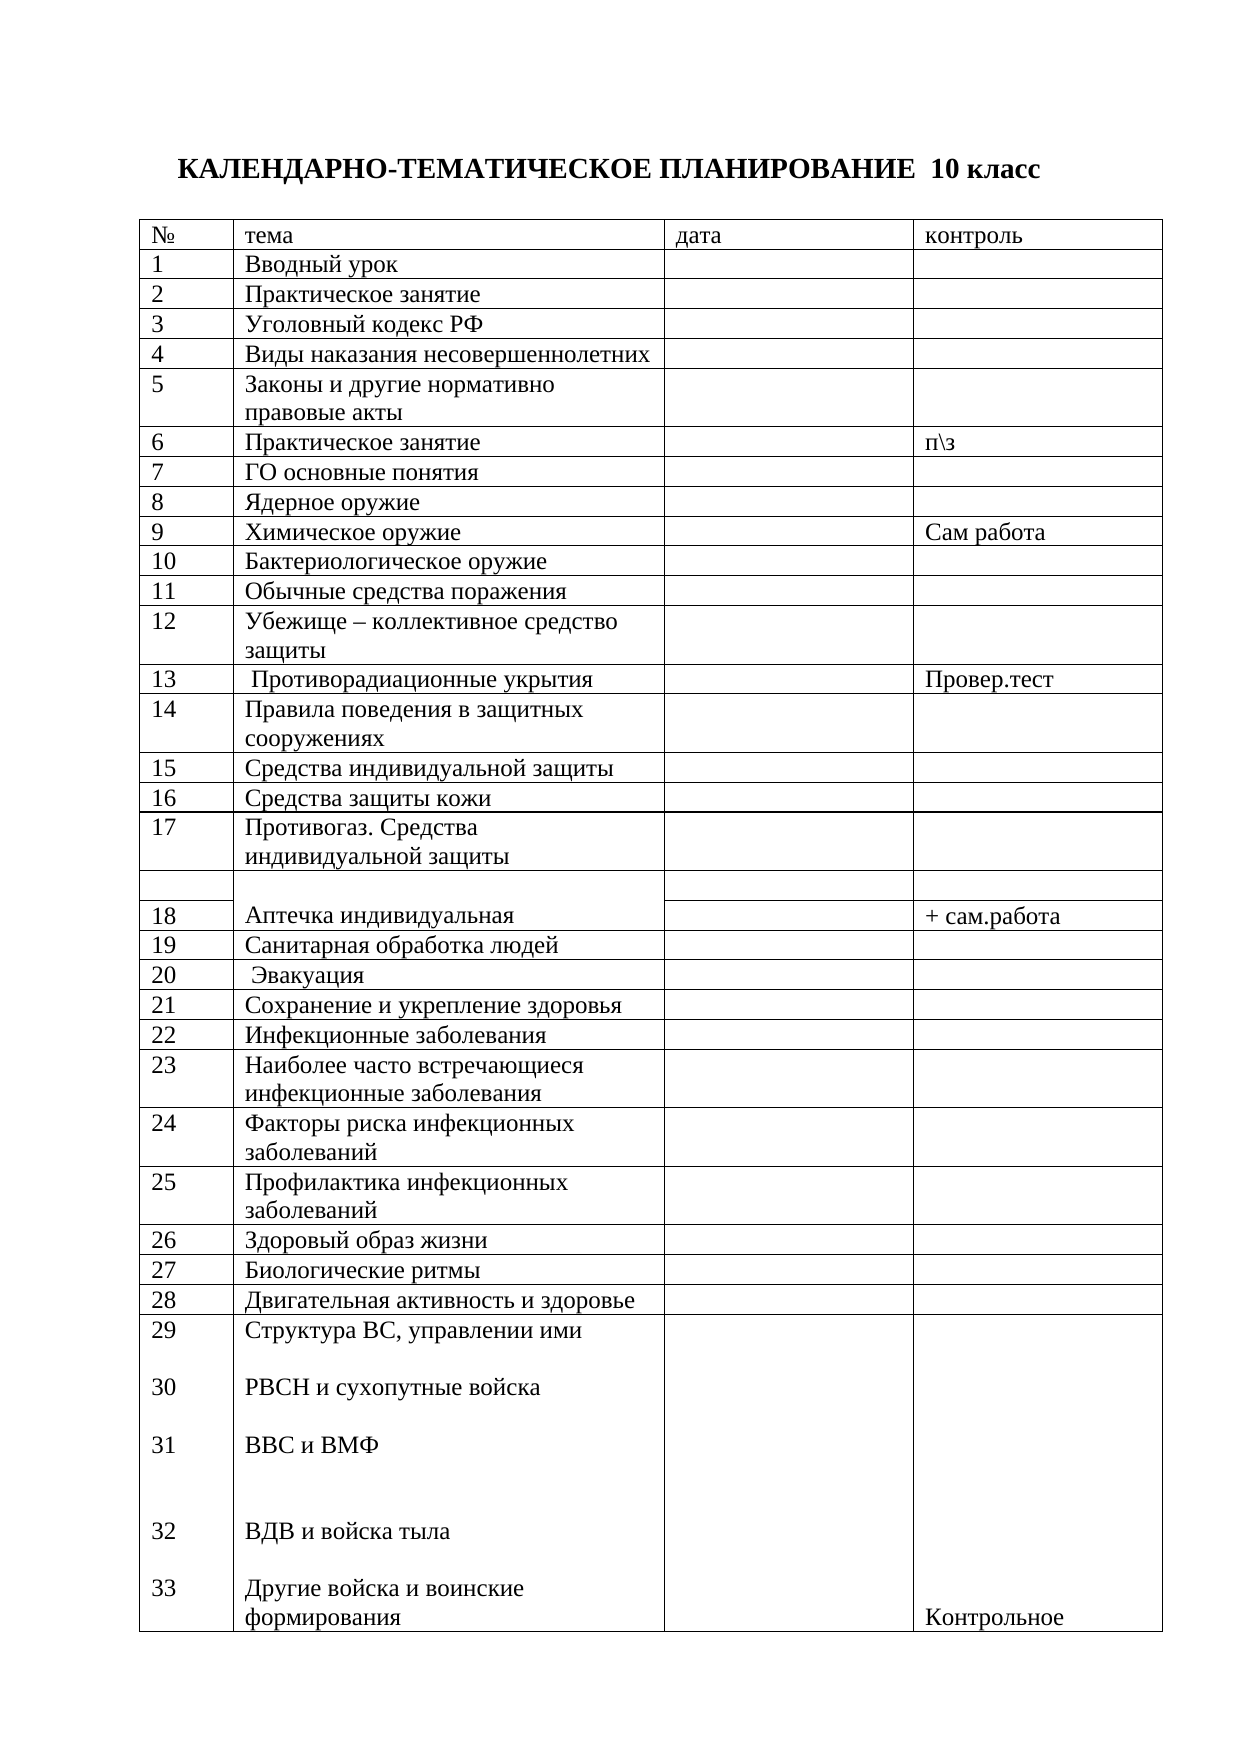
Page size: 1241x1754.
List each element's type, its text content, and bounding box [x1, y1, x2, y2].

table_cell 3 [140, 309, 233, 338]
table_cell Противогаз. Средства индивидуальной защиты [234, 813, 664, 870]
table_cell [914, 606, 1162, 663]
table_cell [665, 546, 913, 575]
table_cell 29 30 31 32 33 34 [140, 1315, 233, 1631]
table_cell [665, 487, 913, 516]
table_cell Ядерное оружие [234, 487, 664, 516]
table_cell [665, 753, 913, 782]
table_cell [234, 1315, 664, 1631]
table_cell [914, 1315, 1162, 1631]
table_cell [665, 309, 913, 338]
table_cell [914, 487, 1162, 516]
table_cell [665, 457, 913, 486]
table_cell [914, 813, 1162, 870]
table_cell Средства индивидуальной защиты [234, 753, 664, 782]
table_cell 24 [140, 1108, 233, 1166]
table_cell [914, 457, 1162, 486]
table_cell [914, 1108, 1162, 1166]
table_cell Обычные средства поражения [234, 576, 664, 605]
table_cell Убежище – коллективное средство защиты [234, 606, 664, 663]
table_cell 17 [140, 813, 233, 870]
table_cell п\з [914, 427, 1162, 456]
table_cell Правила поведения в защитных сооружениях [234, 694, 664, 752]
table_cell [665, 665, 913, 693]
table_cell [914, 753, 1162, 782]
table_cell Инфекционные заболевания [234, 1020, 664, 1049]
table_cell 1 [140, 250, 233, 278]
table_cell [914, 250, 1162, 278]
table_cell [665, 1285, 913, 1314]
table_cell Виды наказания несовершеннолетних [234, 339, 664, 368]
table_cell [914, 871, 1162, 900]
table_cell [665, 606, 913, 663]
table_cell 7 [140, 457, 233, 486]
table_header дата [665, 220, 913, 248]
table_cell 9 [140, 517, 233, 545]
table_cell Уголовный кодекс РФ [234, 309, 664, 338]
table_cell 14 [140, 694, 233, 752]
table_cell Средства защиты кожи [234, 783, 664, 811]
table_cell [665, 990, 913, 1019]
table_cell [914, 339, 1162, 368]
text КАЛЕНДАРНО-ТЕМАТИЧЕСКОЕ ПЛАНИРОВАНИЕ 10 класс [177, 152, 1152, 185]
table_cell ГО основные понятия [234, 457, 664, 486]
table_cell [914, 1255, 1162, 1284]
table_cell 6 [140, 427, 233, 456]
table_cell Аптечка индивидуальная [234, 871, 664, 929]
table_cell 18 [140, 901, 233, 929]
table_cell Санитарная обработка людей [234, 931, 664, 959]
table_cell [665, 427, 913, 456]
table_cell [914, 1285, 1162, 1314]
table_cell [665, 517, 913, 545]
table_cell 4 [140, 339, 233, 368]
table_cell 20 [140, 960, 233, 989]
table_cell [914, 1050, 1162, 1107]
table_cell [665, 339, 913, 368]
table_cell 5 [140, 369, 233, 426]
table_cell 15 [140, 753, 233, 782]
table_cell [914, 309, 1162, 338]
table_cell 19 [140, 931, 233, 959]
table_cell [665, 901, 913, 929]
table_cell Сам работа [914, 517, 1162, 545]
table_cell [665, 1020, 913, 1049]
table_cell Наиболее часто встречающиеся инфекционные заболевания [234, 1050, 664, 1107]
table_cell Вводный урок [234, 250, 664, 278]
table_cell [665, 694, 913, 752]
table_cell [914, 1167, 1162, 1224]
table_header № [140, 220, 233, 248]
table_cell Факторы риска инфекционных заболеваний [234, 1108, 664, 1166]
table_cell Здоровый образ жизни [234, 1225, 664, 1254]
table_cell 2 [140, 279, 233, 308]
table_cell Эвакуация [234, 960, 664, 989]
table_cell [665, 279, 913, 308]
table_cell [665, 576, 913, 605]
table_cell Практическое занятие [234, 279, 664, 308]
table_cell [665, 1050, 913, 1107]
table_cell [914, 576, 1162, 605]
table_cell [914, 990, 1162, 1019]
table_cell Законы и другие нормативно правовые акты [234, 369, 664, 426]
table_cell 8 [140, 487, 233, 516]
table_cell [914, 960, 1162, 989]
table_cell [914, 783, 1162, 811]
table_cell 26 [140, 1225, 233, 1254]
table_cell 13 [140, 665, 233, 693]
table_cell 22 [140, 1020, 233, 1049]
table_cell [665, 813, 913, 870]
table_cell 23 [140, 1050, 233, 1107]
table_cell [665, 250, 913, 278]
table_cell [914, 279, 1162, 308]
table_header контроль [914, 220, 1162, 248]
table_cell Сохранение и укрепление здоровья [234, 990, 664, 1019]
table_cell [665, 1225, 913, 1254]
table_cell [665, 960, 913, 989]
table_cell Биологические ритмы [234, 1255, 664, 1284]
table_cell Бактериологическое оружие [234, 546, 664, 575]
table_cell [665, 1108, 913, 1166]
table_cell + сам.работа [914, 901, 1162, 929]
table_cell [914, 546, 1162, 575]
table_cell 25 [140, 1167, 233, 1224]
table_cell [914, 1225, 1162, 1254]
table_cell [140, 871, 233, 900]
table_cell [665, 1167, 913, 1224]
table_cell Практическое занятие [234, 427, 664, 456]
table_cell Химическое оружие [234, 517, 664, 545]
table_cell 11 [140, 576, 233, 605]
table_cell 10 [140, 546, 233, 575]
table_cell [665, 369, 913, 426]
table_cell [665, 1315, 913, 1631]
table_cell 16 [140, 783, 233, 811]
table_cell Профилактика инфекционных заболеваний [234, 1167, 664, 1224]
table_cell 28 [140, 1285, 233, 1314]
table_cell [914, 369, 1162, 426]
table_cell 21 [140, 990, 233, 1019]
table_cell Двигательная активность и здоровье [234, 1285, 664, 1314]
table_cell [665, 1255, 913, 1284]
table_cell [665, 783, 913, 811]
table_cell Противорадиационные укрытия [234, 665, 664, 693]
table_cell [914, 931, 1162, 959]
table_cell [914, 1020, 1162, 1049]
table_cell 27 [140, 1255, 233, 1284]
table_cell 12 [140, 606, 233, 663]
table_cell [665, 931, 913, 959]
table_cell [665, 871, 913, 900]
table_cell Провер.тест [914, 665, 1162, 693]
table_cell [914, 694, 1162, 752]
table_header тема [234, 220, 664, 248]
